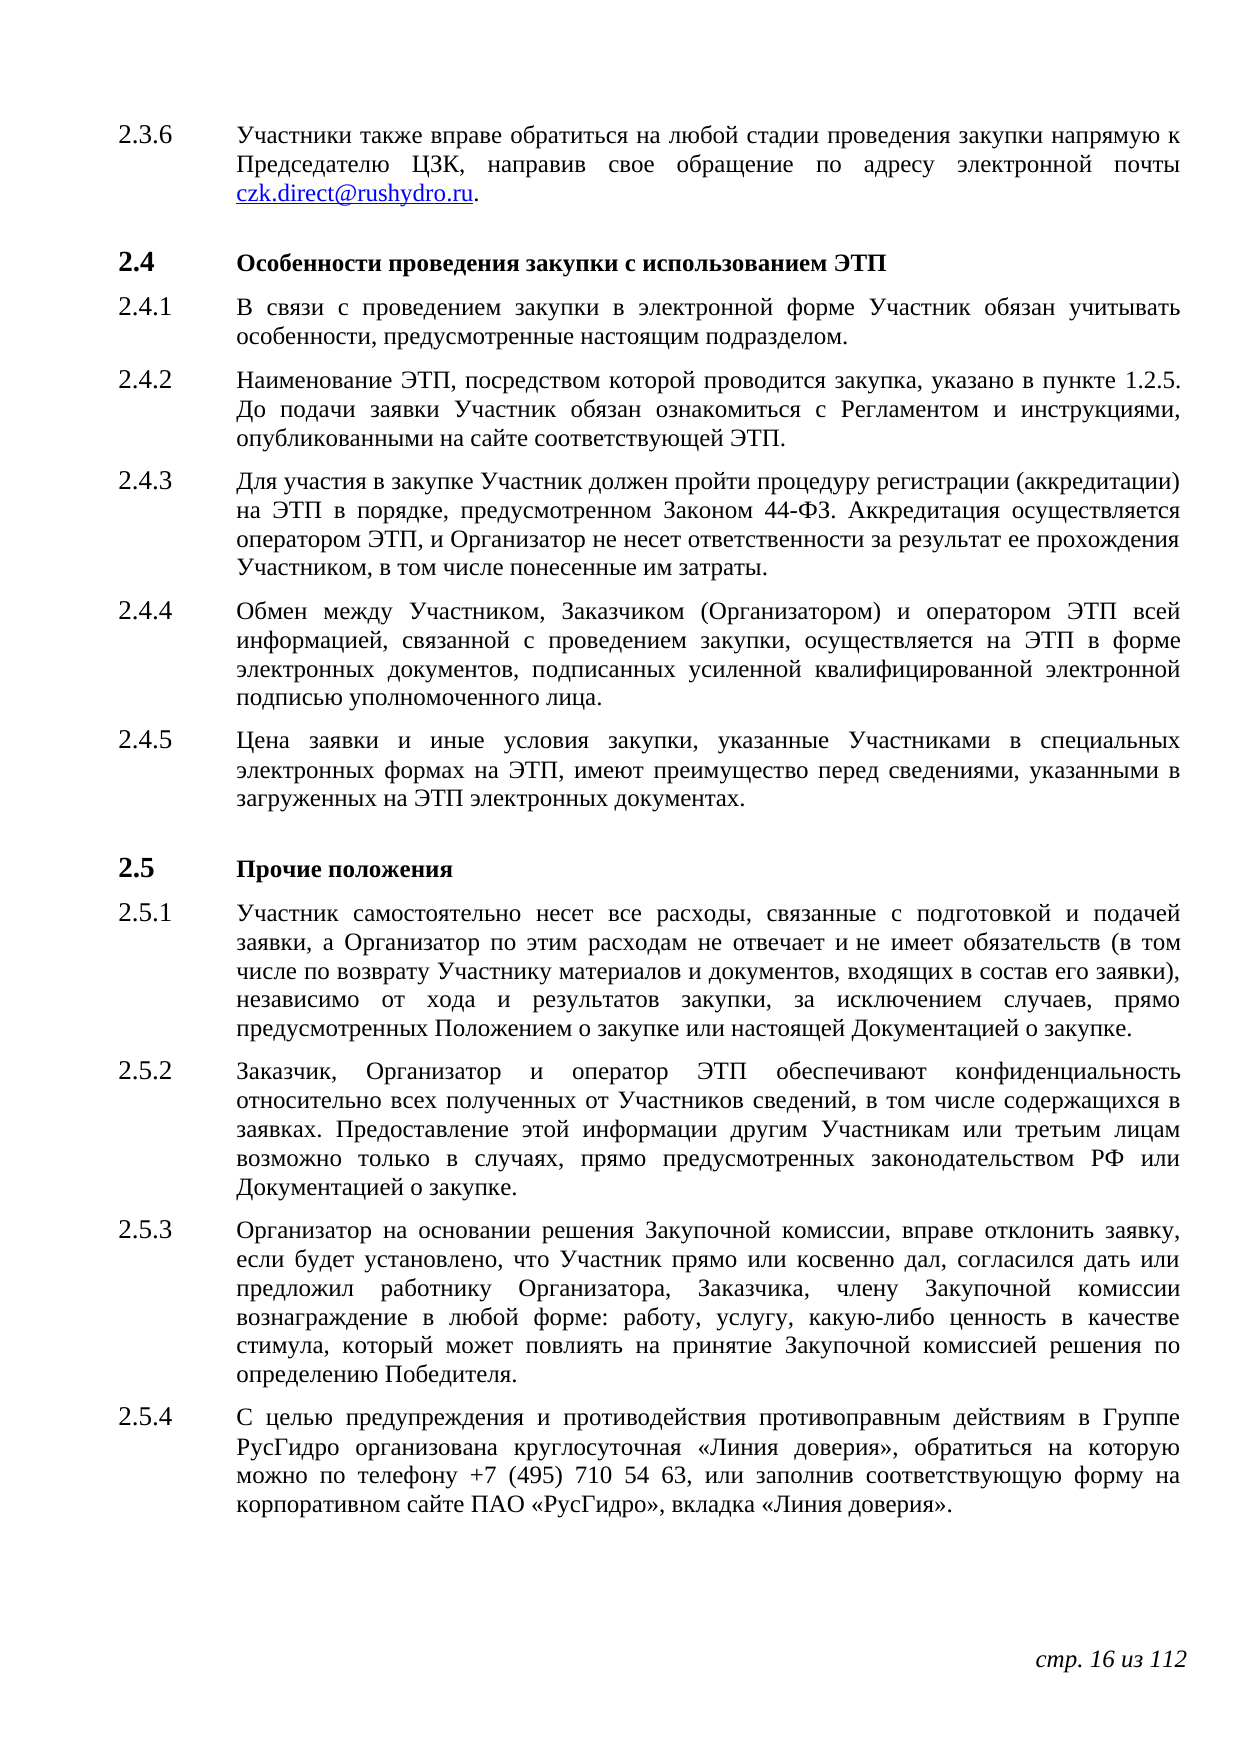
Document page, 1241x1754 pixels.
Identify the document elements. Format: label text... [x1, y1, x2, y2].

text Для участия в закупке Участник должен пройти процедуру регистрации (аккредитации) на ЭТП в порядке, предусмотренном Законом 44-ФЗ. Аккредитация осуществляется оператором ЭТП, и Организатор не несет ответственности за результат ее прохождения Участником, в том числе понесенные им затраты. [118, 464, 1181, 581]
subtitle Прочие положения [118, 850, 1181, 883]
text Заказчик, Организатор и оператор ЭТП обеспечивают конфиденциальность относительно всех полученных от Участников сведений, в том числе содержащихся в заявках. Предоставление этой информации другим Участникам или третьим лицам возможно только в случаях, прямо предусмотренных законодательством РФ или Документацией о закупке. [118, 1054, 1181, 1201]
text Наименование ЭТП, посредством которой проводится закупка, указано в пункте 1.2.5. До подачи заявки Участник обязан ознакомиться с Регламентом и инструкциями, опубликованными на сайте соответствующей ЭТП. [118, 363, 1181, 451]
text Цена заявки и иные условия закупки, указанные Участниками в специальных электронных формах на ЭТП, имеют преимущество перед сведениями, указанными в загруженных на ЭТП электронных документах. [118, 724, 1181, 812]
text Обмен между Участником, Заказчиком (Организатором) и оператором ЭТП всей информацией, связанной с проведением закупки, осуществляется на ЭТП в форме электронных документов, подписанных усиленной квалифицированной электронной подписью уполномоченного лица. [118, 594, 1181, 711]
text С целью предупреждения и противодействия противоправным действиям в Группе РусГидро организована круглосуточная «Линия доверия», обратиться на которую можно по телефону +7 (495) 710 54 63, или заполнив соответствующую форму на корпоративном сайте ПАО «РусГидро», вкладка «Линия доверия». [118, 1401, 1181, 1518]
text Организатор на основании решения Закупочной комиссии, вправе отклонить заявку, если будет установлено, что Участник прямо или косвенно дал, согласился дать или предложил работнику Организатора, Заказчика, члену Закупочной комиссии вознаграждение в любой форме: работу, услугу, какую-либо ценность в качестве стимула, который может повлиять на принятие Закупочной комиссией решения по определению Победителя. [118, 1213, 1181, 1388]
text В связи с проведением закупки в электронной форме Участник обязан учитывать особенности, предусмотренные настоящим подразделом. [118, 290, 1181, 350]
subtitle Особенности проведения закупки с использованием ЭТП [118, 244, 1181, 278]
text Участник самостоятельно несет все расходы, связанные с подготовкой и подачей заявки, а Организатор по этим расходам не отвечает и не имеет обязательств (в том числе по возврату Участнику материалов и документов, входящих в состав его заявки), независимо от хода и результатов закупки, за исключением случаев, прямо предусмотренных Положением о закупке или настоящей Документацией о закупке. [118, 896, 1181, 1042]
text Участники также вправе обратиться на любой стадии проведения закупки напрямую к Председателю ЦЗК, направив свое обращение по адресу электронной почты czk.direct@rushydro.ru. [118, 118, 1181, 207]
